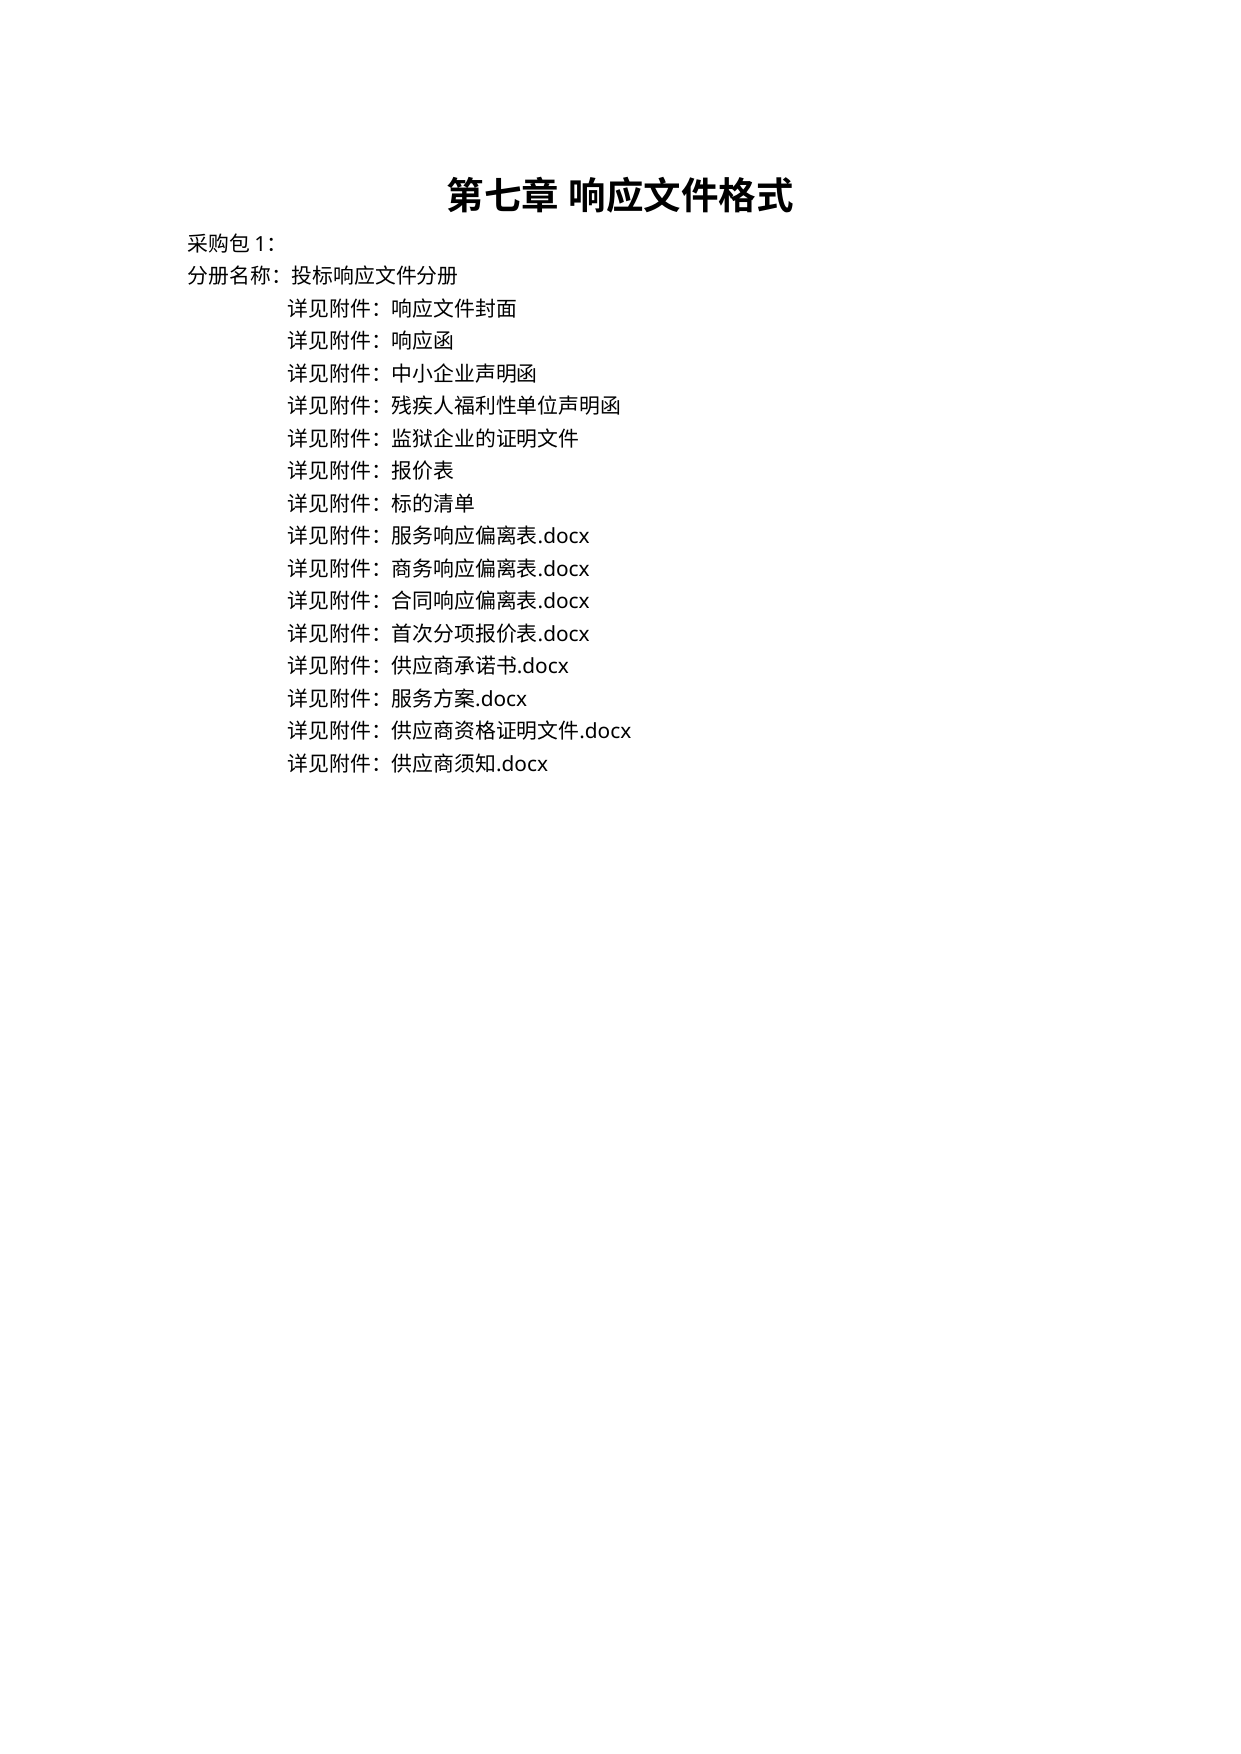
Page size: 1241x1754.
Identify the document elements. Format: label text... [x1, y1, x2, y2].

text 采购包1： [187, 227, 1053, 259]
text 详见附件：供应商须知.docx [187, 747, 1053, 779]
text 详见附件：供应商承诺书.docx [187, 649, 1053, 682]
text 详见附件：服务响应偏离表.docx [187, 519, 1053, 552]
text 详见附件：供应商资格证明文件.docx [187, 714, 1053, 747]
text 详见附件：响应文件封面 [187, 292, 1053, 324]
text 详见附件：中小企业声明函 [187, 357, 1053, 389]
text 详见附件：服务方案.docx [187, 682, 1053, 714]
text 详见附件：报价表 [187, 454, 1053, 487]
text 第七章 响应文件格式 [187, 162, 1053, 227]
text 详见附件：残疾人福利性单位声明函 [187, 389, 1053, 422]
text 详见附件：合同响应偏离表.docx [187, 584, 1053, 617]
text 详见附件：响应函 [187, 324, 1053, 357]
text 详见附件：商务响应偏离表.docx [187, 552, 1053, 584]
text 详见附件：监狱企业的证明文件 [187, 422, 1053, 454]
text 详见附件：首次分项报价表.docx [187, 617, 1053, 649]
text 详见附件：标的清单 [187, 487, 1053, 519]
text 分册名称：投标响应文件分册 [187, 259, 1053, 292]
